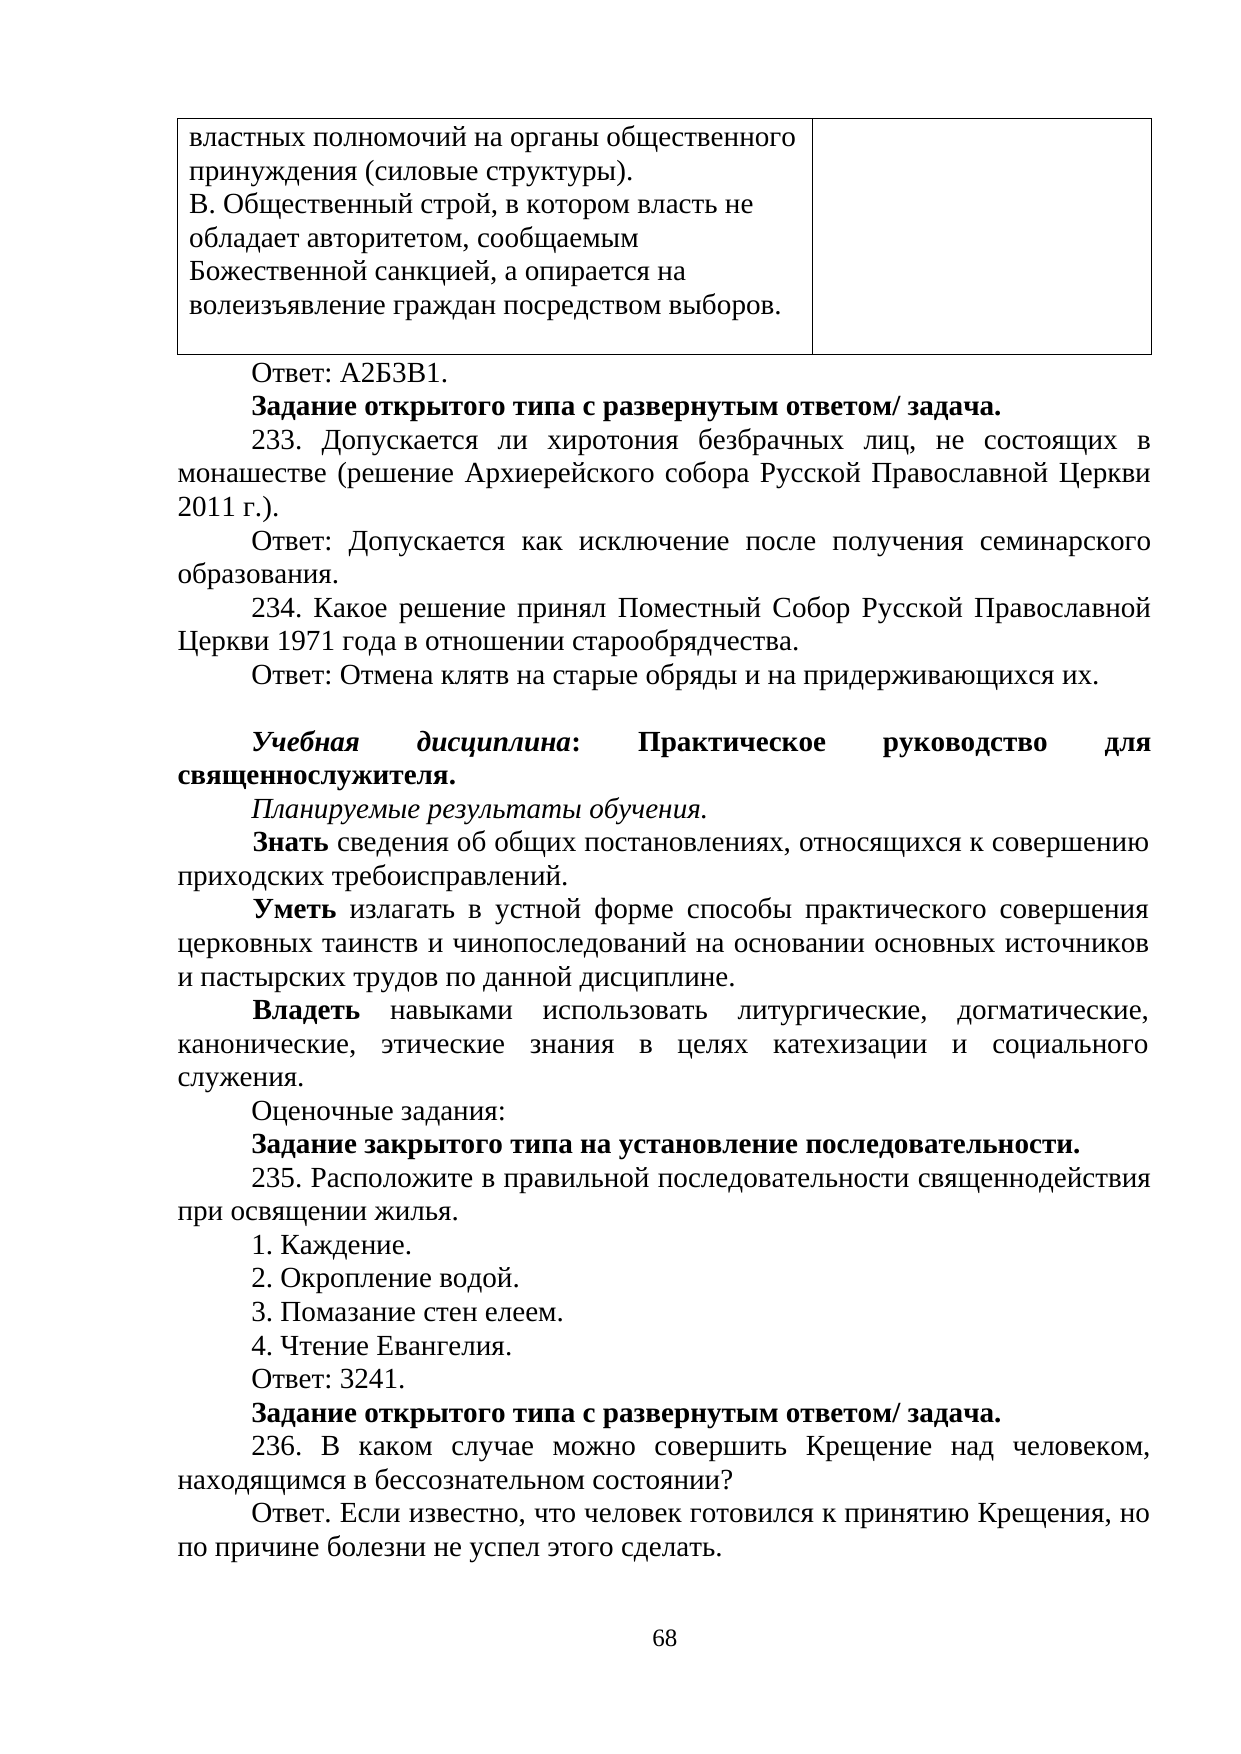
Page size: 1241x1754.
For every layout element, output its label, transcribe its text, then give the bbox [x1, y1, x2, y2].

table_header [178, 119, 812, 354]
text 3. Помазание стен елеем. [177, 1294, 1152, 1328]
text Учебная дисциплина: Практическое руководство для священнослужителя. [177, 724, 1152, 791]
text 233. Допускается ли хиротония безбрачных лиц, не состоящих в монашестве (решение Архиерейского собора Русской Православной Церкви 2011 г.). [177, 422, 1152, 523]
text Ответ: Допускается как исключение после получения семинарского образования. [177, 523, 1152, 590]
text 236. В каком случае можно совершить Крещение над человеком, находящимся в бессознательном состоянии? [177, 1428, 1152, 1495]
text Задание открытого типа с развернутым ответом/ задача. [177, 1395, 1152, 1428]
text 4. Чтение Евангелия. [177, 1328, 1152, 1361]
text 234. Какое решение принял Поместный Собор Русской Православной Церкви 1971 года в отношении старообрядчества. [177, 590, 1152, 657]
text Ответ: Отмена клятв на старые обряды и на придерживающихся их. [177, 657, 1152, 690]
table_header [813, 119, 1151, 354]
text Задание закрытого типа на установление последовательности. [177, 1126, 1152, 1160]
text Уметь излагать в устной форме способы практического совершения церковных таинств и чинопоследований на основании основных источников и пастырских трудов по данной дисциплине. [177, 892, 1149, 992]
text 1. Каждение. [177, 1227, 1152, 1261]
text Планируемые результаты обучения. [177, 791, 1152, 824]
text 2. Окропление водой. [177, 1261, 1152, 1294]
text Задание открытого типа с развернутым ответом/ задача. [177, 388, 1152, 422]
text Ответ. Если известно, что человек готовился к принятию Крещения, но по причине болезни не успел этого сделать. [177, 1495, 1152, 1562]
text Знать сведения об общих постановлениях, относящихся к совершению приходских требоисправлений. [177, 824, 1149, 892]
text Оценочные задания: [177, 1093, 1152, 1126]
text Ответ: А2Б3В1. [177, 355, 1152, 388]
text Владеть навыками использовать литургические, догматические, канонические, этические знания в целях катехизации и социального служения. [177, 992, 1149, 1093]
text 235. Расположите в правильной последовательности священнодействия при освящении жилья. [177, 1160, 1152, 1227]
text Ответ: 3241. [177, 1361, 1152, 1395]
